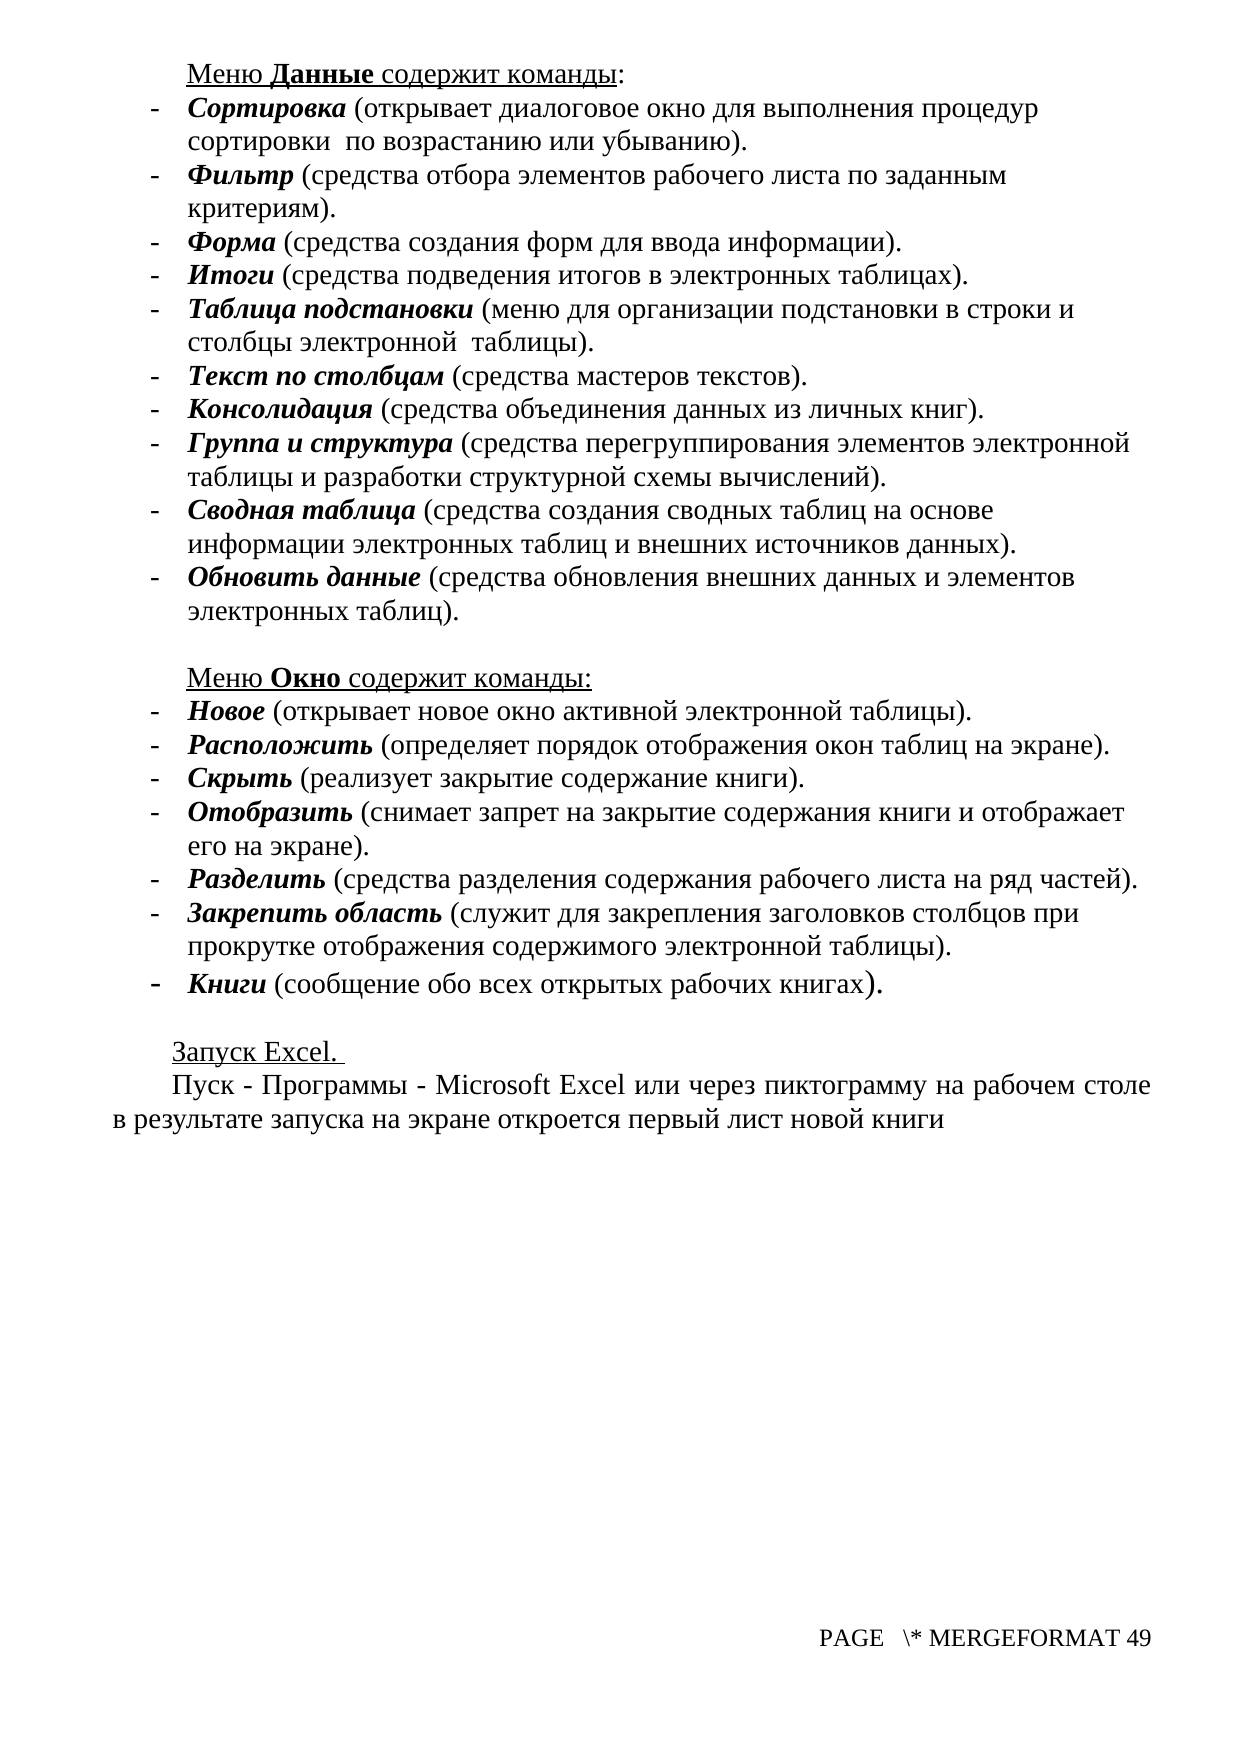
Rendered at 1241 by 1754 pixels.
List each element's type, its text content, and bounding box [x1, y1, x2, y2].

text Запуск Excel. [112, 1034, 1152, 1067]
list Новое (открывает новое окно активной электронной таблицы). [150, 693, 1152, 727]
list Консолидация (средства объединения данных из личных книг). [150, 392, 1152, 425]
text Меню Данные содержит команды: [112, 56, 1152, 90]
list Расположить (определяет порядок отображения окон таблиц на экране). [150, 727, 1152, 761]
subtitle Пуск - Программы - Microsoft Excel или через пиктограмму на рабочем столе в результате запуска на экране откроется первый лист новой книги [112, 1067, 1152, 1134]
text Меню Окно содержит команды: [112, 660, 1152, 693]
list Фильтр (средства отбора элементов рабочего листа по заданным критериям). [150, 157, 1152, 224]
list Форма (средства создания форм для ввода информации). [150, 224, 1152, 257]
list Сортировка (открывает диалоговое окно для выполнения процедур сортировки по возрастанию или убыванию). [150, 90, 1152, 157]
list Сводная таблица (средства создания сводных таблиц на основе информации электронных таблиц и внешних источников данных). [150, 492, 1152, 559]
list Текст по столбцам (средства мастеров текстов). [150, 358, 1152, 392]
list Книги (сообщение обо всех открытых рабочих книгах). [150, 962, 1152, 1000]
list Закрепить область (служит для закрепления заголовков столбцов при прокрутке отображения содержимого электронной таблицы). [150, 895, 1152, 962]
list Скрыть (реализует закрытие содержание книги). [150, 761, 1152, 794]
list Итоги (средства подведения итогов в электронных таблицах). [150, 257, 1152, 291]
list Обновить данные (средства обновления внешних данных и элементов электронных таблиц). [150, 559, 1152, 626]
list Отобразить (снимает запрет на закрытие содержания книги и отображает его на экране). [150, 794, 1152, 861]
list Группа и структура (средства перегруппирования элементов электронной таблицы и разработки структурной схемы вычислений). [150, 425, 1152, 492]
list Разделить (средства разделения содержания рабочего листа на ряд частей). [150, 861, 1152, 895]
list Таблица подстановки (меню для организации подстановки в строки и столбцы электронной таблицы). [150, 291, 1152, 358]
